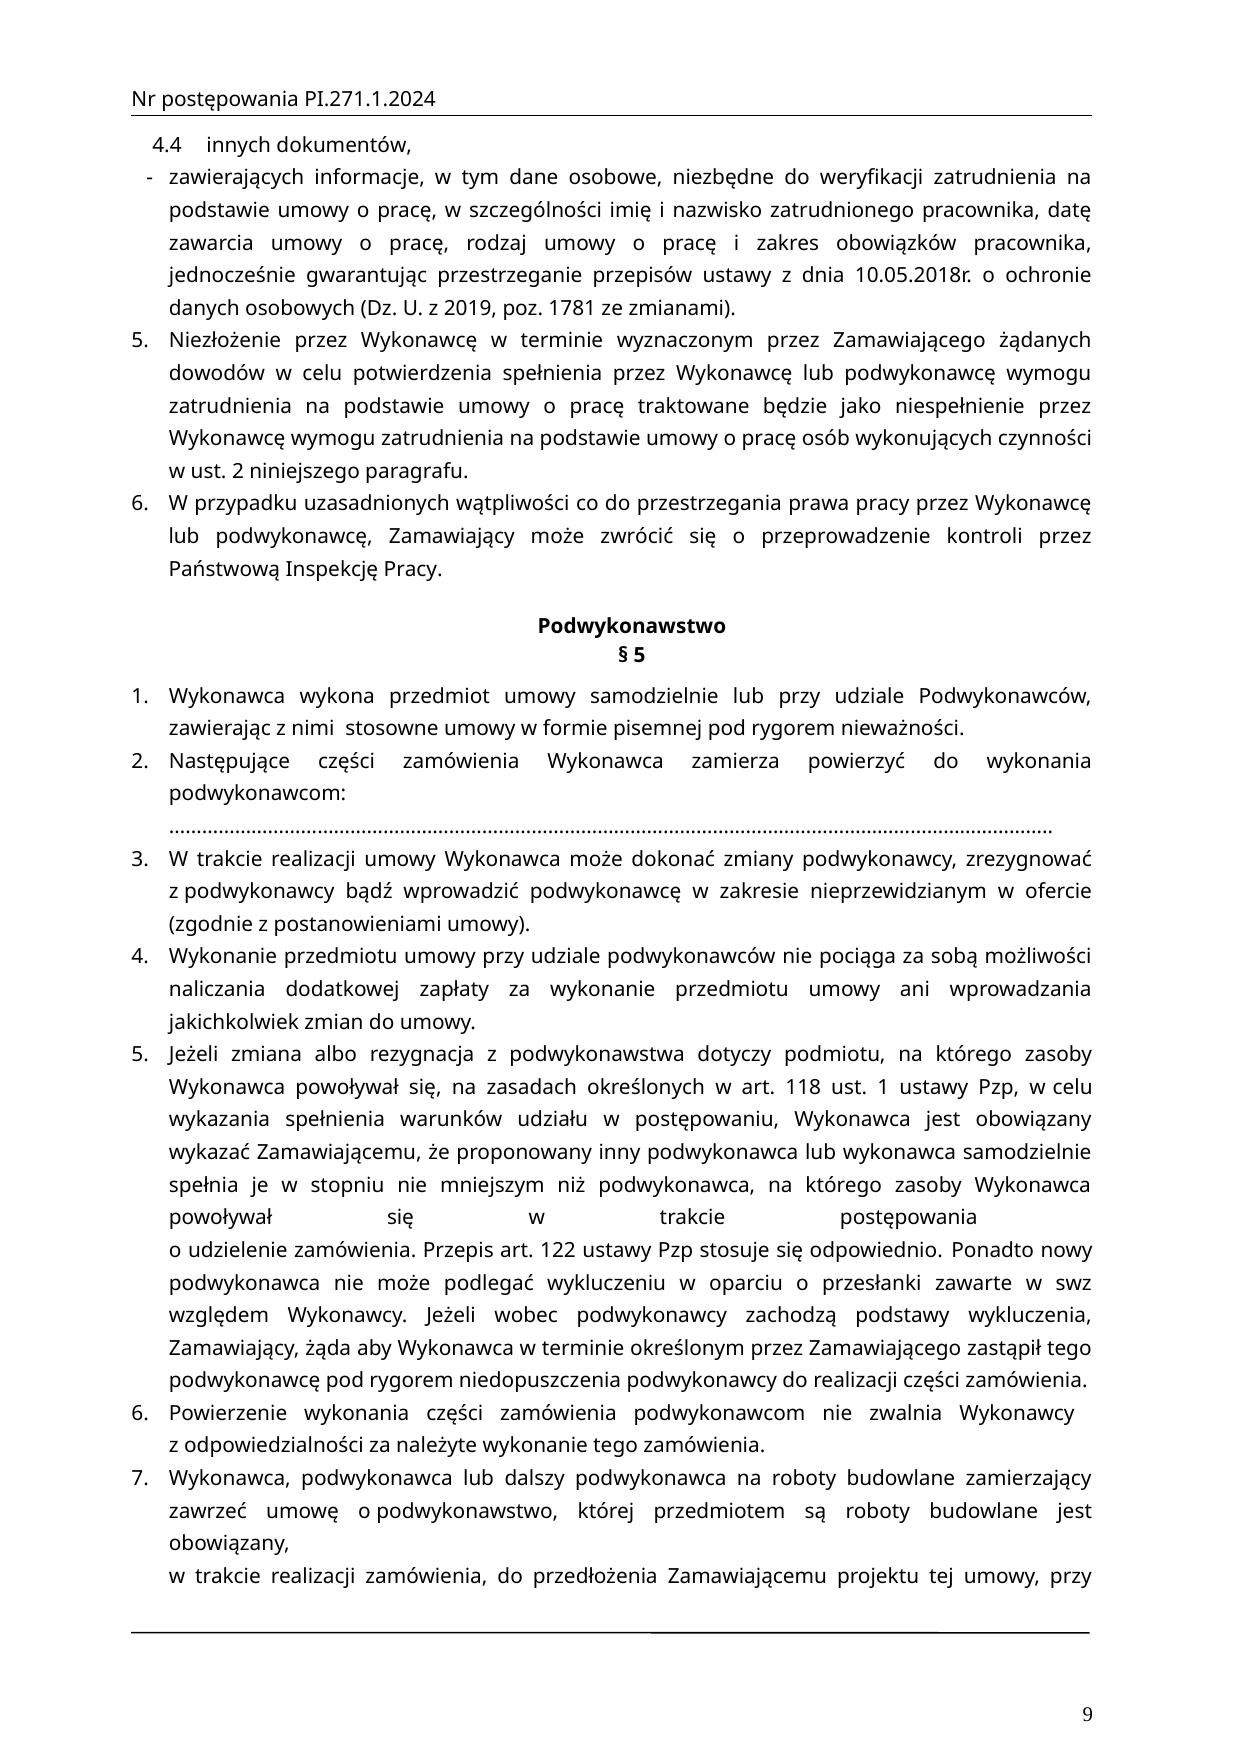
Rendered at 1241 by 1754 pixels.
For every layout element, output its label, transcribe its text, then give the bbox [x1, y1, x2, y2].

list Niezłożenie przez Wykonawcę w terminie wyznaczonym przez Zamawiającego żądanych dowodów w celu potwierdzenia spełnienia przez Wykonawcę lub podwykonawcę wymogu zatrudnienia na podstawie umowy o pracę traktowane będzie jako niespełnienie przez Wykonawcę wymogu zatrudnienia na podstawie umowy o pracę osób wykonujących czynności w ust. 2 niniejszego paragrafu. [131, 326, 1092, 484]
list innych dokumentów, [152, 130, 1092, 158]
list Jeżeli zmiana albo rezygnacja z podwykonawstwa dotyczy podmiotu, na którego zasoby Wykonawca powoływał się, na zasadach określonych w art. 118 ust. 1 ustawy Pzp, w celu wykazania spełnienia warunków udziału w postępowaniu, Wykonawca jest obowiązany wykazać Zamawiającemu, że proponowany inny podwykonawca lub wykonawca samodzielnie spełnia je w stopniu nie mniejszym niż podwykonawca, na którego zasoby Wykonawca powoływał się w trakcie postępowania o udzielenie zamówienia. Przepis art. 122 ustawy Pzp stosuje się odpowiednio. Ponadto nowy podwykonawca nie może podlegać wykluczeniu w oparciu o przesłanki zawarte w swz względem Wykonawcy. Jeżeli wobec podwykonawcy zachodzą podstawy wykluczenia, Zamawiający, żąda aby Wykonawca w terminie określonym przez Zamawiającego zastąpił tego podwykonawcę pod rygorem niedopuszczenia podwykonawcy do realizacji części zamówienia. [131, 1039, 1092, 1394]
subtitle Podwykonawstwo [171, 611, 1092, 640]
list Wykonawca wykona przedmiot umowy samodzielnie lub przy udziale Podwykonawców, zawierając z nimi stosowne umowy w formie pisemnej pod rygorem nieważności. [131, 681, 1092, 742]
subtitle § 5 [171, 640, 1092, 668]
list W trakcie realizacji umowy Wykonawca może dokonać zmiany podwykonawcy, zrezygnować z podwykonawcy bądź wprowadzić podwykonawcę w zakresie nieprzewidzianym w ofercie (zgodnie z postanowieniami umowy). [131, 844, 1092, 937]
list Następujące części zamówienia Wykonawca zamierza powierzyć do wykonania podwykonawcom: [131, 746, 1092, 807]
text - zawierających informacje, w tym dane osobowe, niezbędne do weryfikacji zatrudnienia na podstawie umowy o pracę, w szczególności imię i nazwisko zatrudnionego pracownika, datę zawarcia umowy o pracę, rodzaj umowy o pracę i zakres obowiązków pracownika, jednocześnie gwarantując przestrzeganie przepisów ustawy z dnia 10.05.2018r. o ochronie danych osobowych (Dz. U. z 2019, poz. 1781 ze zmianami). [146, 162, 1092, 321]
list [131, 1463, 1092, 1589]
list W przypadku uzasadnionych wątpliwości co do przestrzegania prawa pracy przez Wykonawcę lub podwykonawcę, Zamawiający może zwrócić się o przeprowadzenie kontroli przez Państwową Inspekcję Pracy. [131, 488, 1092, 582]
list Wykonanie przedmiotu umowy przy udziale podwykonawców nie pociąga za sobą możliwości naliczania dodatkowej zapłaty za wykonanie przedmiotu umowy ani wprowadzania jakichkolwiek zmian do umowy. [131, 942, 1092, 1035]
list Powierzenie wykonania części zamówienia podwykonawcom nie zwalnia Wykonawcy z odpowiedzialności za należyte wykonanie tego zamówienia. [131, 1398, 1092, 1459]
text …………………………………………………………………………………………………………………………………………….. [169, 811, 1092, 839]
